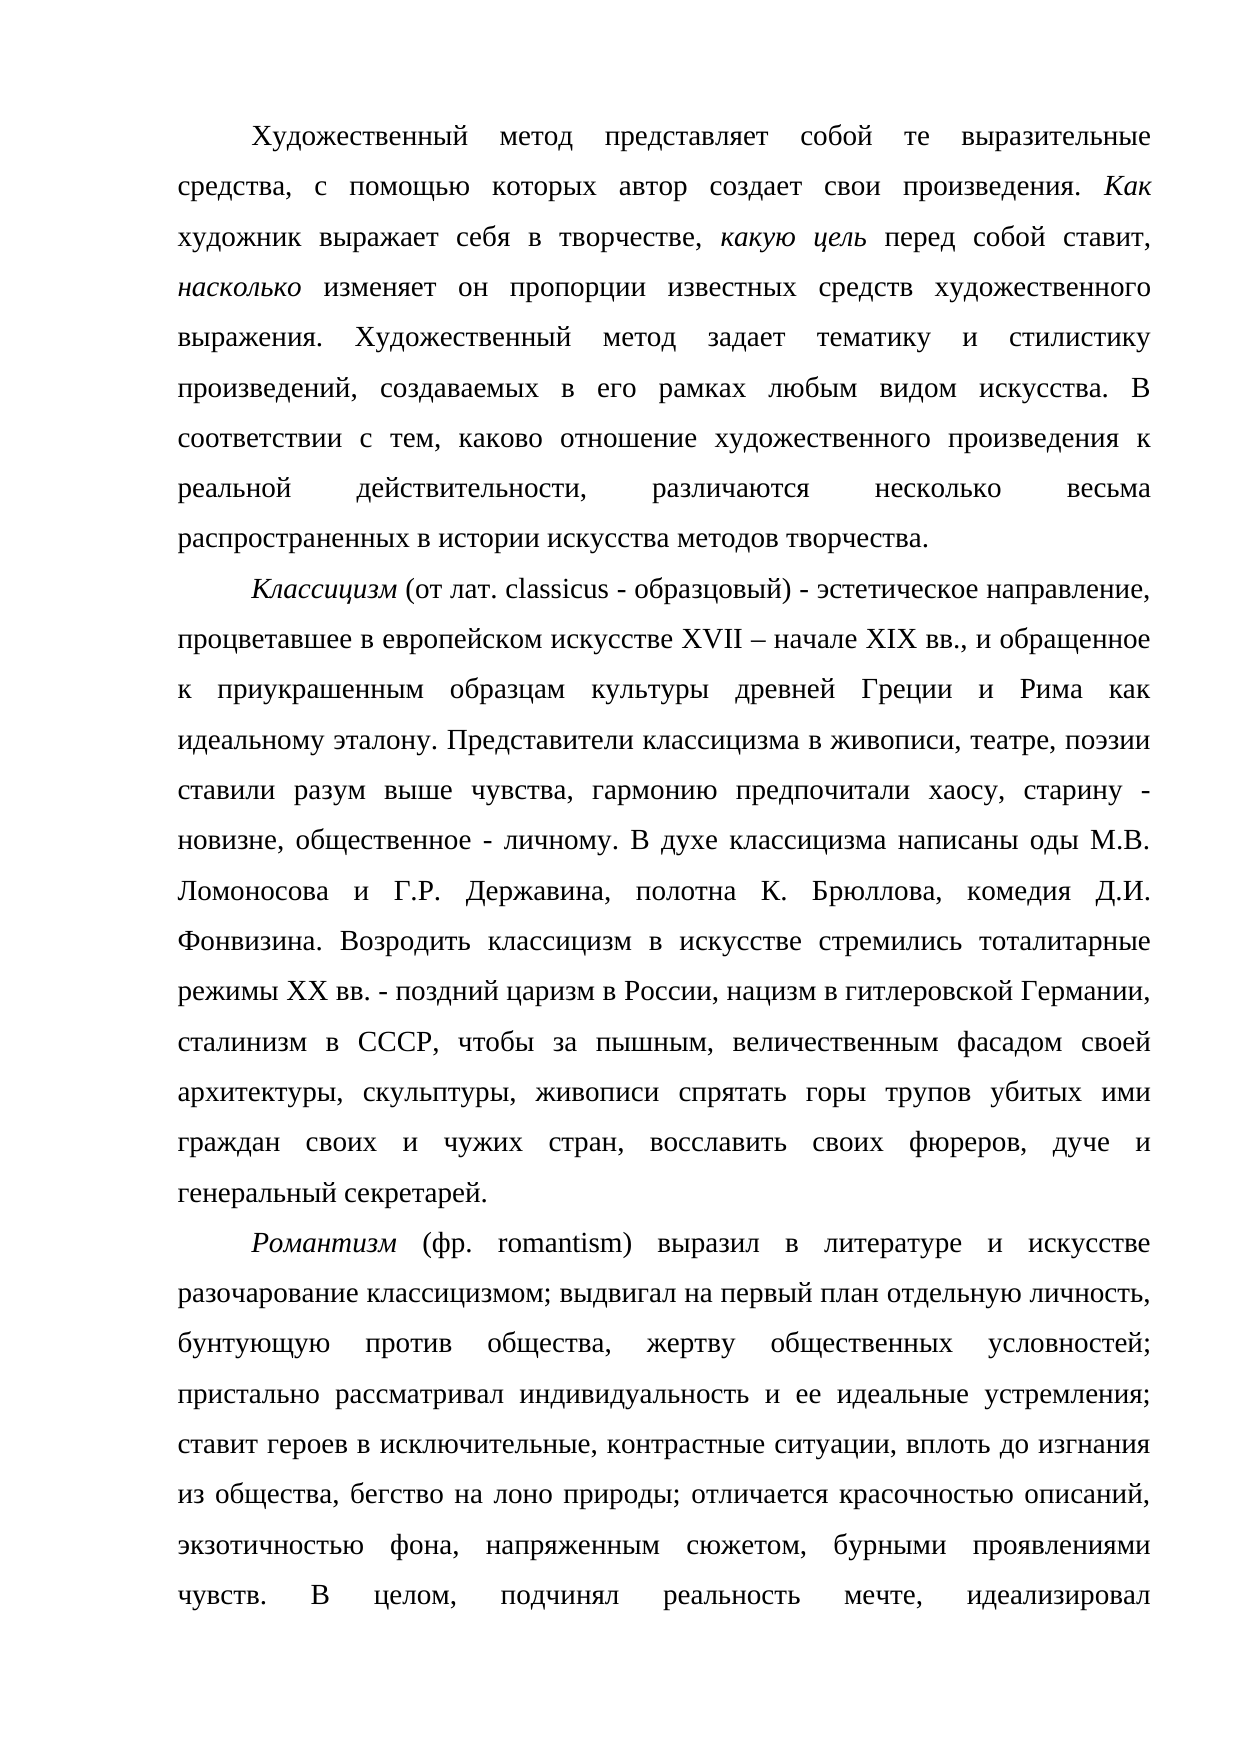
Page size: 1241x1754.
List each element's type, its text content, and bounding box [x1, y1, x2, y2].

text Художественный метод представляет собой те выразительные средства, с помощью которых автор создает свои произведения. Как художник выражает себя в творчестве, какую цель перед собой ставит, насколько изменяет он пропорции известных средств художественного выражения. Художественный метод задает тематику и стилистику произведений, создаваемых в его рамках любым видом искусства. В соответствии с тем, каково отношение художественного произведения к реальной действительности, различаются несколько весьма распространенных в истории искусства методов творчества. [177, 118, 1152, 554]
text Классицизм (от лат. classicus - образцовый) - эстетическое направление, процветавшее в европейском искусстве XVII – начале XIX вв., и обращенное к приукрашенным образцам культуры древней Греции и Рима как идеальному эталону. Представители классицизма в живописи, театре, поэзии ставили разум выше чувства, гармонию предпочитали хаосу, старину - новизне, общественное - личному. В духе классицизма написаны оды М.В. Ломоносова и Г.Р. Державина, полотна К. Брюллова, комедия Д.И. Фонвизина. Возродить классицизм в искусстве стремились тоталитарные режимы XX вв. - поздний царизм в России, нацизм в гитлеровской Германии, сталинизм в СССР, чтобы за пышным, величественным фасадом своей архитектуры, скульптуры, живописи спрятать горы трупов убитых ими граждан своих и чужих стран, восславить своих фюреров, дуче и генеральный секретарей. [177, 571, 1152, 1208]
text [177, 1225, 1152, 1611]
